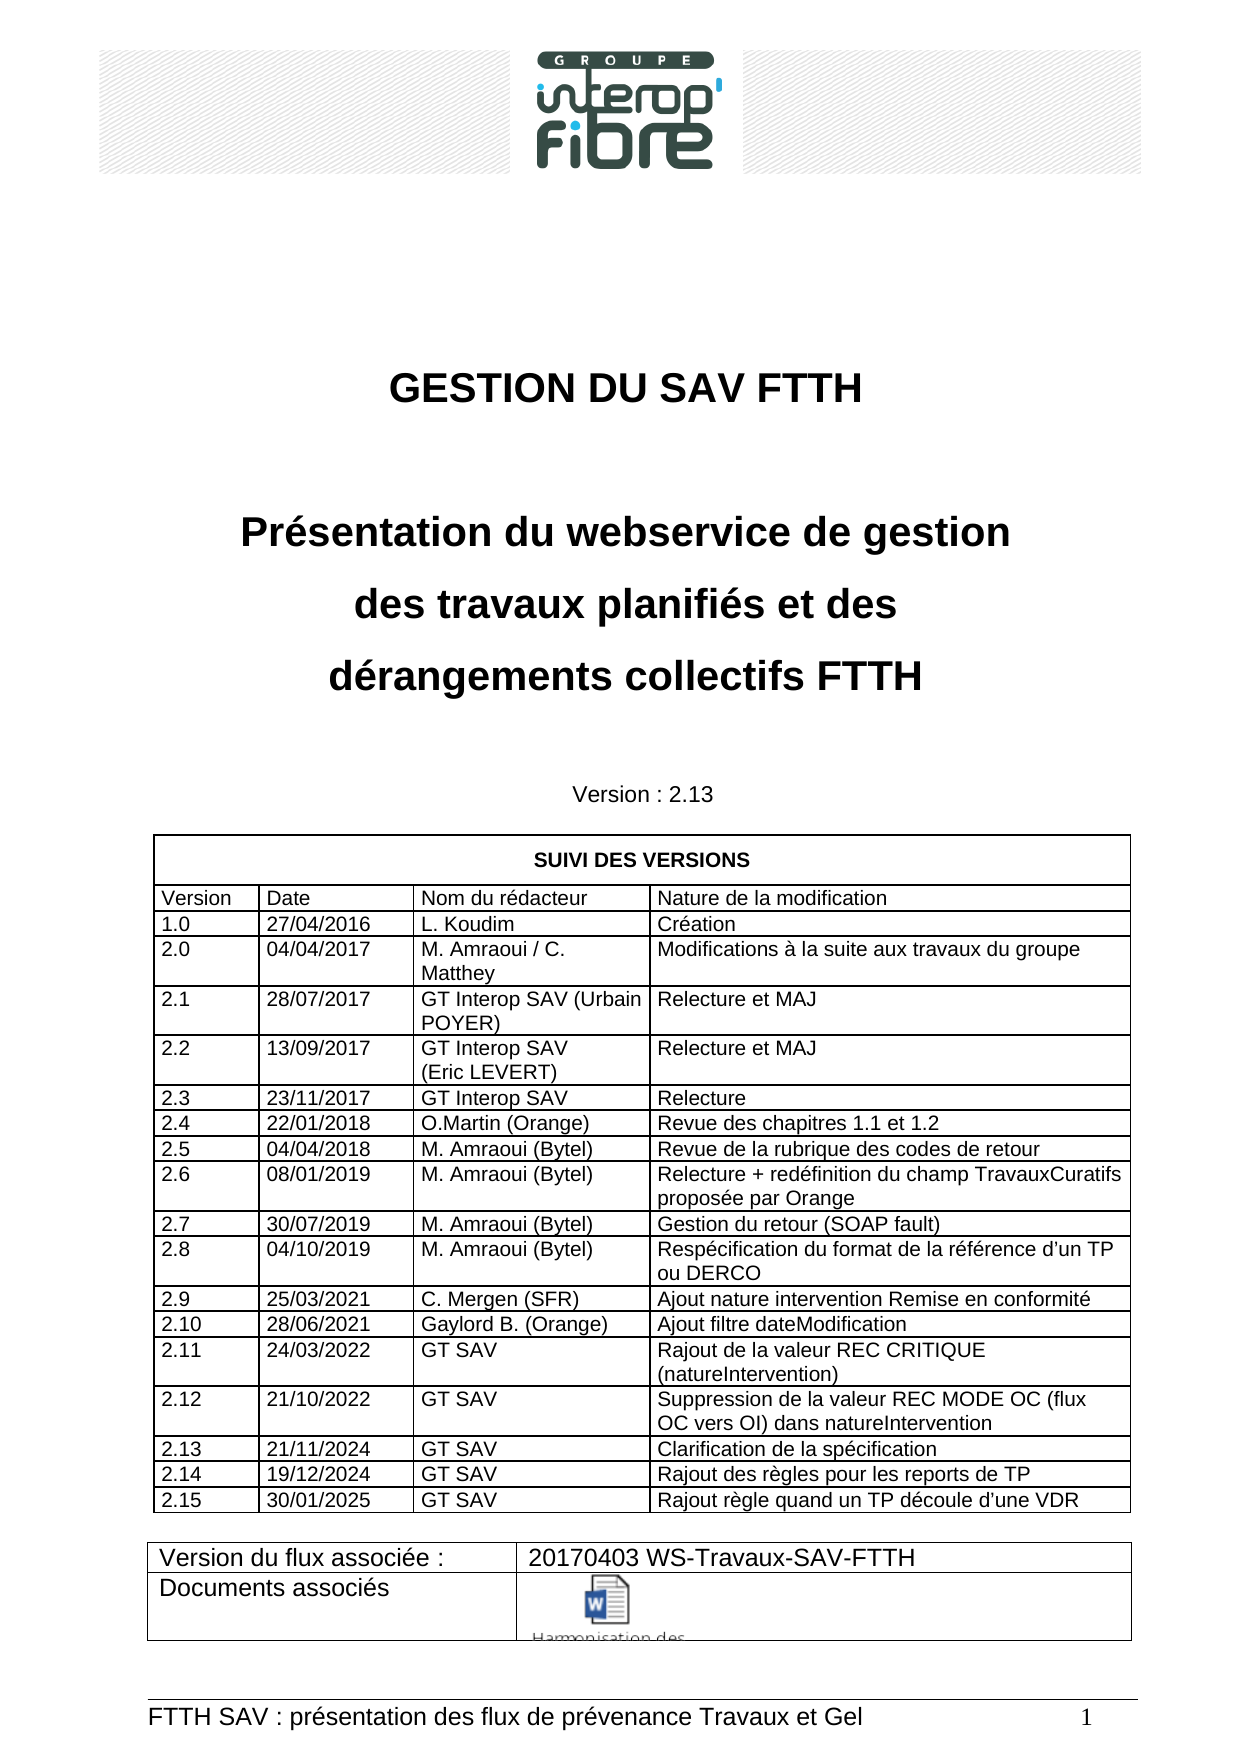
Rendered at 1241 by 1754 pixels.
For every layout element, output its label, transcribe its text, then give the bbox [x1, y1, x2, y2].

text Version : 2.13 [148, 781, 1138, 807]
picture [44, 0, 1195, 221]
